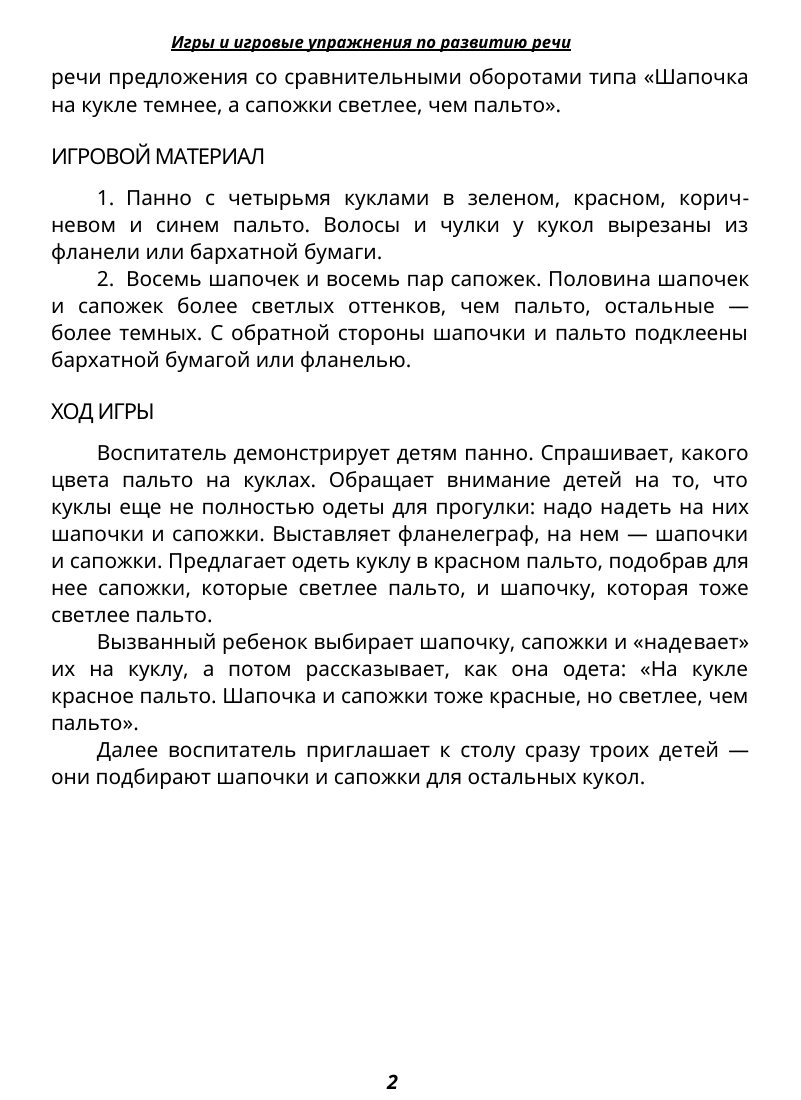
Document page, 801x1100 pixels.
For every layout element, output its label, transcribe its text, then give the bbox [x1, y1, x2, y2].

text Вызванный ребенок выбирает шапочку, сапожки и «надевает» их на куклу, а потом рассказывает, как она одета: «На кукле красное пальто. Шапочка и сапожки тоже красные, но светлее, чем пальто». [51, 628, 749, 736]
text ИГРОВОЙ МАТЕРИАЛ [51, 147, 749, 169]
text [51, 63, 749, 118]
list Восемь шапочек и восемь пар сапожек. Половина шапочек и сапожек более светлых оттенков, чем пальто, остальные — более темных. С обратной стороны шапочки и пальто подклеены бархатной бумагой или фланелью. [51, 265, 749, 373]
list Панно с четырьмя куклами в зеленом, красном, коричневом и синем пальто. Волосы и чулки у кукол вырезаны из фланели или бархатной бумаги. [51, 184, 749, 265]
text Далее воспитатель приглашает к столу сразу троих детей — они подбирают шапочки и сапожки для остальных кукол. [51, 736, 749, 790]
text ХОД ИГРЫ [51, 402, 749, 424]
text Воспитатель демонстрирует детям панно. Спрашивает, какого цвета пальто на куклах. Обращает внимание детей на то, что куклы еще не полностью одеты для прогулки: надо надеть на них шапочки и сапожки. Выставляет фланелеграф, на нем — шапочки и сапожки. Предлагает одеть куклу в красном пальто, подобрав для нее сапожки, которые светлее пальто, и шапочку, которая тоже светлее пальто. [51, 439, 749, 628]
